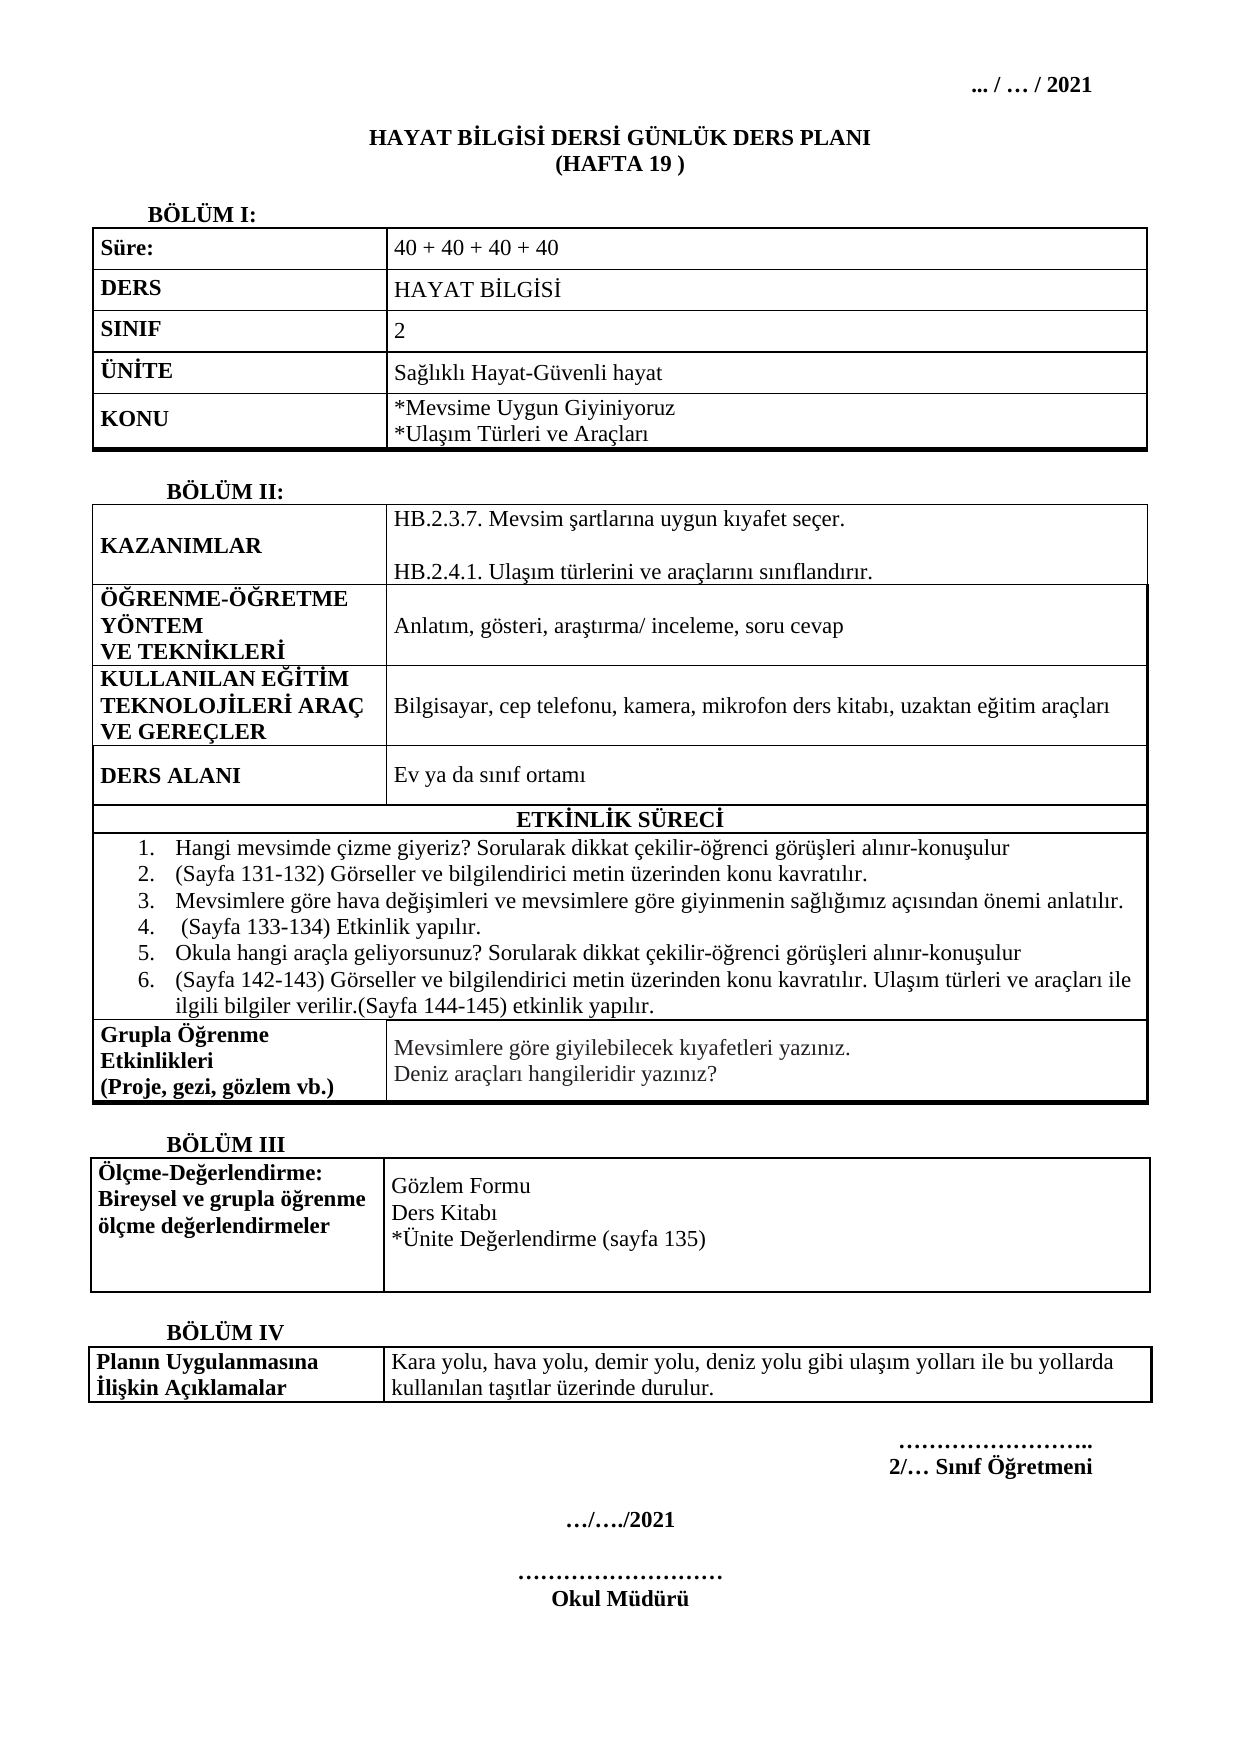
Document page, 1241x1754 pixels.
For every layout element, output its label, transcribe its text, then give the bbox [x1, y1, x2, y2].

table_header Gözlem Formu Ders Kitabı *Ünite Değerlendirme (sayfa 135) [385, 1159, 1149, 1291]
text HAYAT BİLGİSİ DERSİ GÜNLÜK DERS PLANI [148, 124, 1092, 150]
table_cell *Mevsime Uygun Giyiniyoruz *Ulaşım Türleri ve Araçları [388, 394, 1146, 447]
text …/…./2021 [148, 1506, 1092, 1532]
table_cell Sağlıklı Hayat-Güvenli hayat [388, 353, 1146, 393]
text BÖLÜM II: [148, 478, 1092, 504]
table_cell ÖĞRENME-ÖĞRETME YÖNTEM VE TEKNİKLERİ [93, 585, 386, 664]
table_cell DERS [94, 270, 386, 310]
table_cell Ev ya da sınıf ortamı [387, 746, 1146, 804]
text 2/… Sınıf Öğretmeni [148, 1453, 1092, 1479]
table_cell Hangi mevsimde çizme giyeriz? Sorularak dikkat çekilir-öğrenci görüşleri alınır-konuşulur (Sayfa 131-132) Görseller ve bilgilendirici metin üzerinden konu kavratılır. Mevsimlere göre hava değişimleri ve mevsimlere göre giyinmenin sağlığımız açısından önemi anlatılır. (Sayfa 133-134) Etkinlik yapılır. Okula hangi araçla geliyorsunuz? Sorularak dikkat çekilir-öğrenci görüşleri alınır-konuşulur (Sayfa 142-143) Görseller ve bilgilendirici metin üzerinden konu kavratılır. Ulaşım türleri ve araçları ile ilgili bilgiler verilir.(Sayfa 144-145) etkinlik yapılır. [94, 834, 1146, 1018]
table_cell Anlatım, gösteri, araştırma/ inceleme, soru cevap [387, 585, 1146, 664]
text BÖLÜM I: [148, 201, 1092, 227]
table_header KAZANIMLAR [93, 505, 386, 584]
text ……………………… [148, 1558, 1092, 1585]
text …………………….. [148, 1427, 1092, 1453]
table_header Süre: [94, 229, 386, 268]
table_cell Mevsimlere göre giyilebilecek kıyafetleri yazınız. Deniz araçları hangileridir yazınız? [387, 1021, 1146, 1100]
table_cell 2 [388, 311, 1146, 351]
table_cell Bilgisayar, cep telefonu, kamera, mikrofon ders kitabı, uzaktan eğitim araçları [387, 666, 1146, 744]
table_cell KULLANILAN EĞİTİM TEKNOLOJİLERİ ARAÇ VE GEREÇLER [93, 666, 386, 744]
table_header Ölçme-Değerlendirme: Bireysel ve grupla öğrenme ölçme değerlendirmeler [92, 1159, 383, 1291]
table_cell DERS ALANI [94, 746, 386, 804]
table_header 40 + 40 + 40 + 40 [388, 229, 1146, 268]
table_header HB.2.3.7. Mevsim şartlarına uygun kıyafet seçer. HB.2.4.1. Ulaşım türlerini ve araçlarını sınıflandırır. [387, 505, 1147, 584]
table_cell KONU [94, 394, 386, 447]
text Okul Müdürü [148, 1585, 1092, 1611]
table_cell ETKİNLİK SÜRECİ [94, 806, 1146, 832]
text ... / … / 2021 [148, 71, 1092, 98]
table_header Planın Uygulanmasına İlişkin Açıklamalar [90, 1348, 383, 1401]
table_cell HAYAT BİLGİSİ [388, 270, 1146, 310]
subtitle BÖLÜM III [148, 1131, 1092, 1157]
table_cell Grupla Öğrenme Etkinlikleri (Proje, gezi, gözlem vb.) [94, 1020, 386, 1100]
subtitle BÖLÜM IV [148, 1319, 1092, 1346]
table_cell SINIF [94, 311, 386, 351]
table_cell ÜNİTE [94, 353, 386, 393]
table_header Kara yolu, hava yolu, demir yolu, deniz yolu gibi ulaşım yolları ile bu yollarda kullanılan taşıtlar üzerinde durulur. [385, 1348, 1150, 1401]
text (HAFTA 19 ) [148, 150, 1092, 177]
